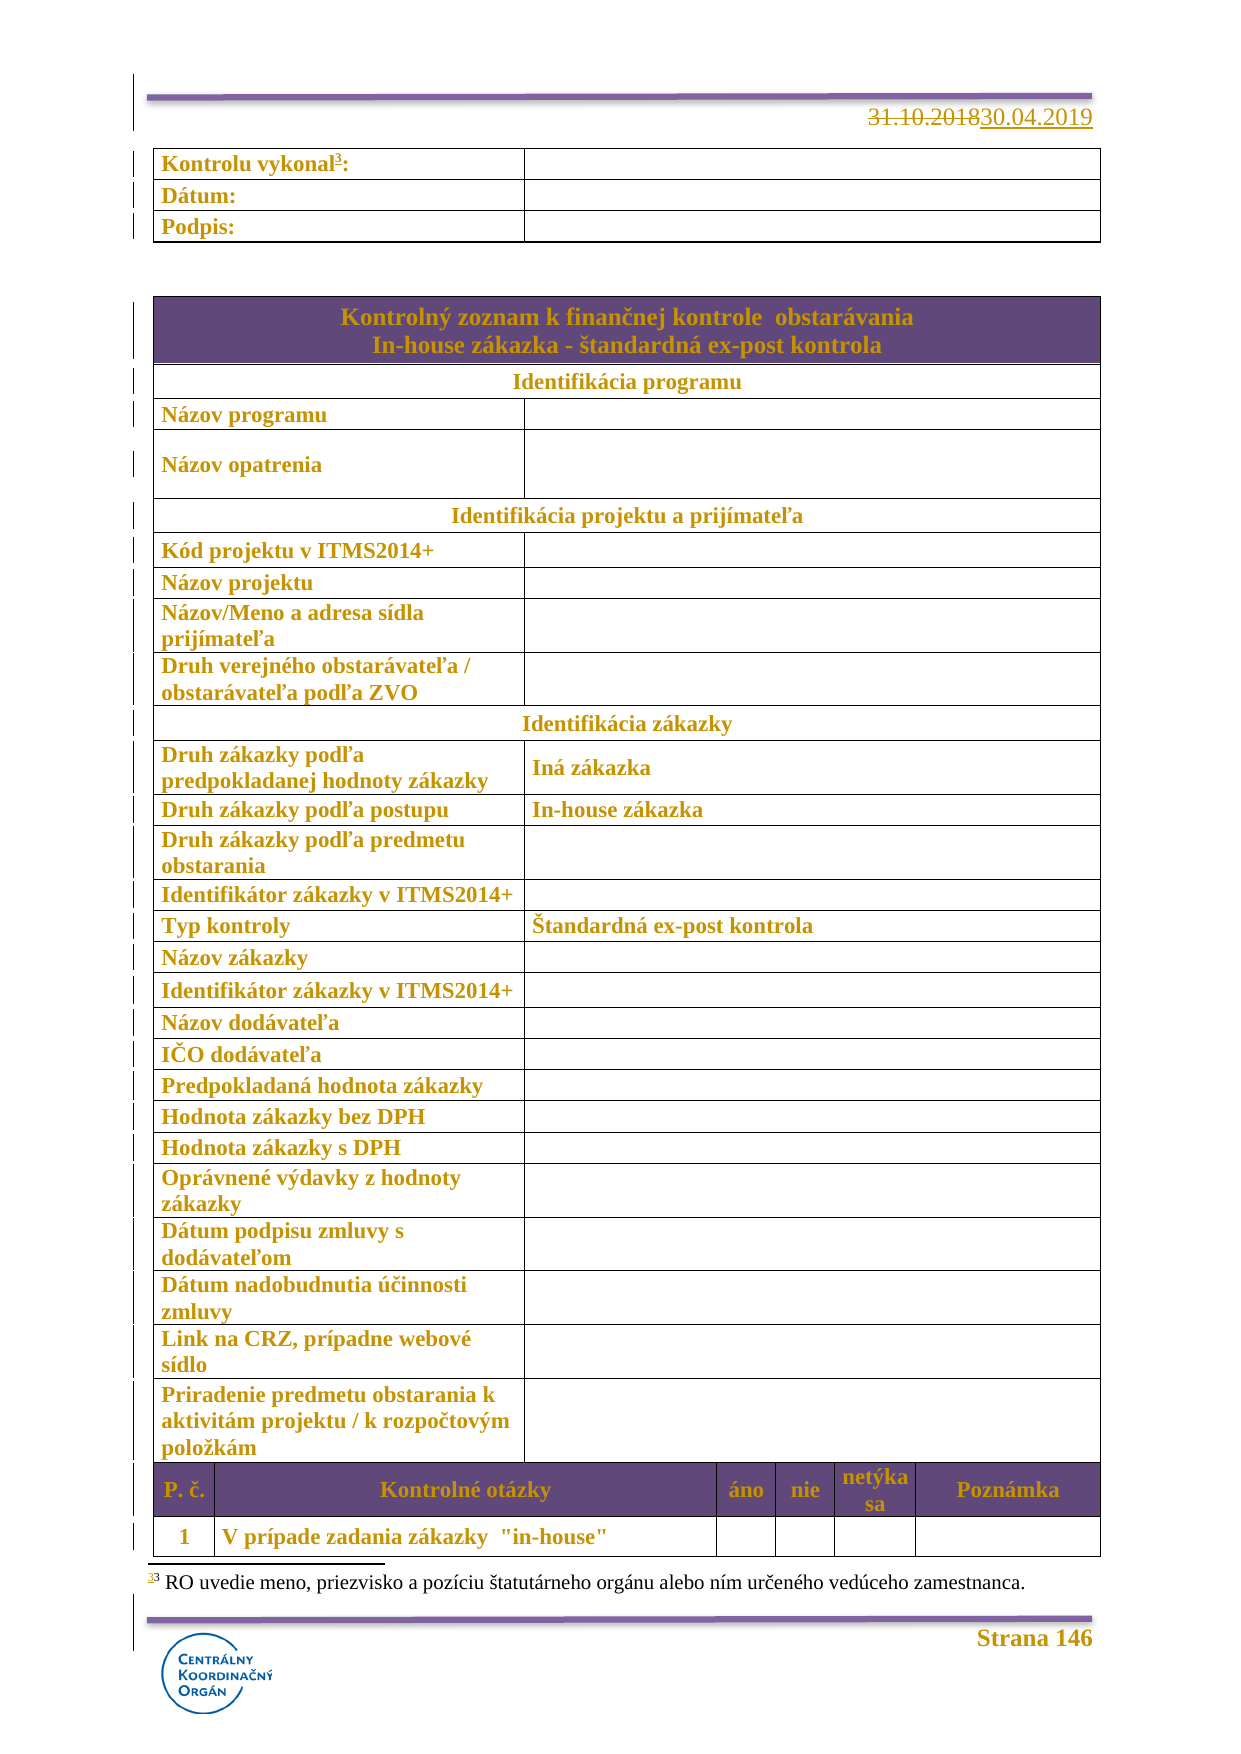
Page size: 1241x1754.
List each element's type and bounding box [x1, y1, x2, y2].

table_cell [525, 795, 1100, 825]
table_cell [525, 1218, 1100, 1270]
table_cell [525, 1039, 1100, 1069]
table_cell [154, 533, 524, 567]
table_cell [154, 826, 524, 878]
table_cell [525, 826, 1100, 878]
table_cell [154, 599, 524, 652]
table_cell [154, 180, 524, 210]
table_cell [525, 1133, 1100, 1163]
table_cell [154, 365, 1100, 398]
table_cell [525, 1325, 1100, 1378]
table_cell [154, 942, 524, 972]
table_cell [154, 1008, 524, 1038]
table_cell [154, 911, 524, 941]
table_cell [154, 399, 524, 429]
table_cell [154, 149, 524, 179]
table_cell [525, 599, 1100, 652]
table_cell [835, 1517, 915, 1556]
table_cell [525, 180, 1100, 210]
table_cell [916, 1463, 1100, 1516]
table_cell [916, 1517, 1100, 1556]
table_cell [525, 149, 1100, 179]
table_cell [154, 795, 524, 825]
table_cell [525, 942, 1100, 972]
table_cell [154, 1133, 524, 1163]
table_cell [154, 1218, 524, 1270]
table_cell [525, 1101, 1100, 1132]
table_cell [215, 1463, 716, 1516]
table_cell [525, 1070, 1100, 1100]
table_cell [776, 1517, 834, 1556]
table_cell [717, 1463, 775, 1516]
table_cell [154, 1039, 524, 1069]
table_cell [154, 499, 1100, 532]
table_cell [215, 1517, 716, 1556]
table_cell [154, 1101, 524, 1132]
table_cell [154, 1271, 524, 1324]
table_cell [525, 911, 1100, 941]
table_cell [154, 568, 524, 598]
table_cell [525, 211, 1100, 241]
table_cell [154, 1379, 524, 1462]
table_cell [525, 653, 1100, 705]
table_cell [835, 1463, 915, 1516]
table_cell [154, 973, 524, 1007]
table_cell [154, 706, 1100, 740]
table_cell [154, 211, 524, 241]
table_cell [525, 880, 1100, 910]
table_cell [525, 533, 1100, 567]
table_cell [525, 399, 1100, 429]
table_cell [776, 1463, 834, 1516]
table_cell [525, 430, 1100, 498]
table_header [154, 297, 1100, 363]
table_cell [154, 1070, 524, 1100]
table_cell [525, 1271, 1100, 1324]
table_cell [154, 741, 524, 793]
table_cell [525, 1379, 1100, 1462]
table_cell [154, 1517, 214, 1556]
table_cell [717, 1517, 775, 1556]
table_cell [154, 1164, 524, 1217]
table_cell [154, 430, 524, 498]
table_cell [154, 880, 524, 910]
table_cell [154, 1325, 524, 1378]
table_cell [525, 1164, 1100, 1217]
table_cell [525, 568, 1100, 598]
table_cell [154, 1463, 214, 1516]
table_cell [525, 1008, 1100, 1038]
picture [159, 1631, 272, 1713]
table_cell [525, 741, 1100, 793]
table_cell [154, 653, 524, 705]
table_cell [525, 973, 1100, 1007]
